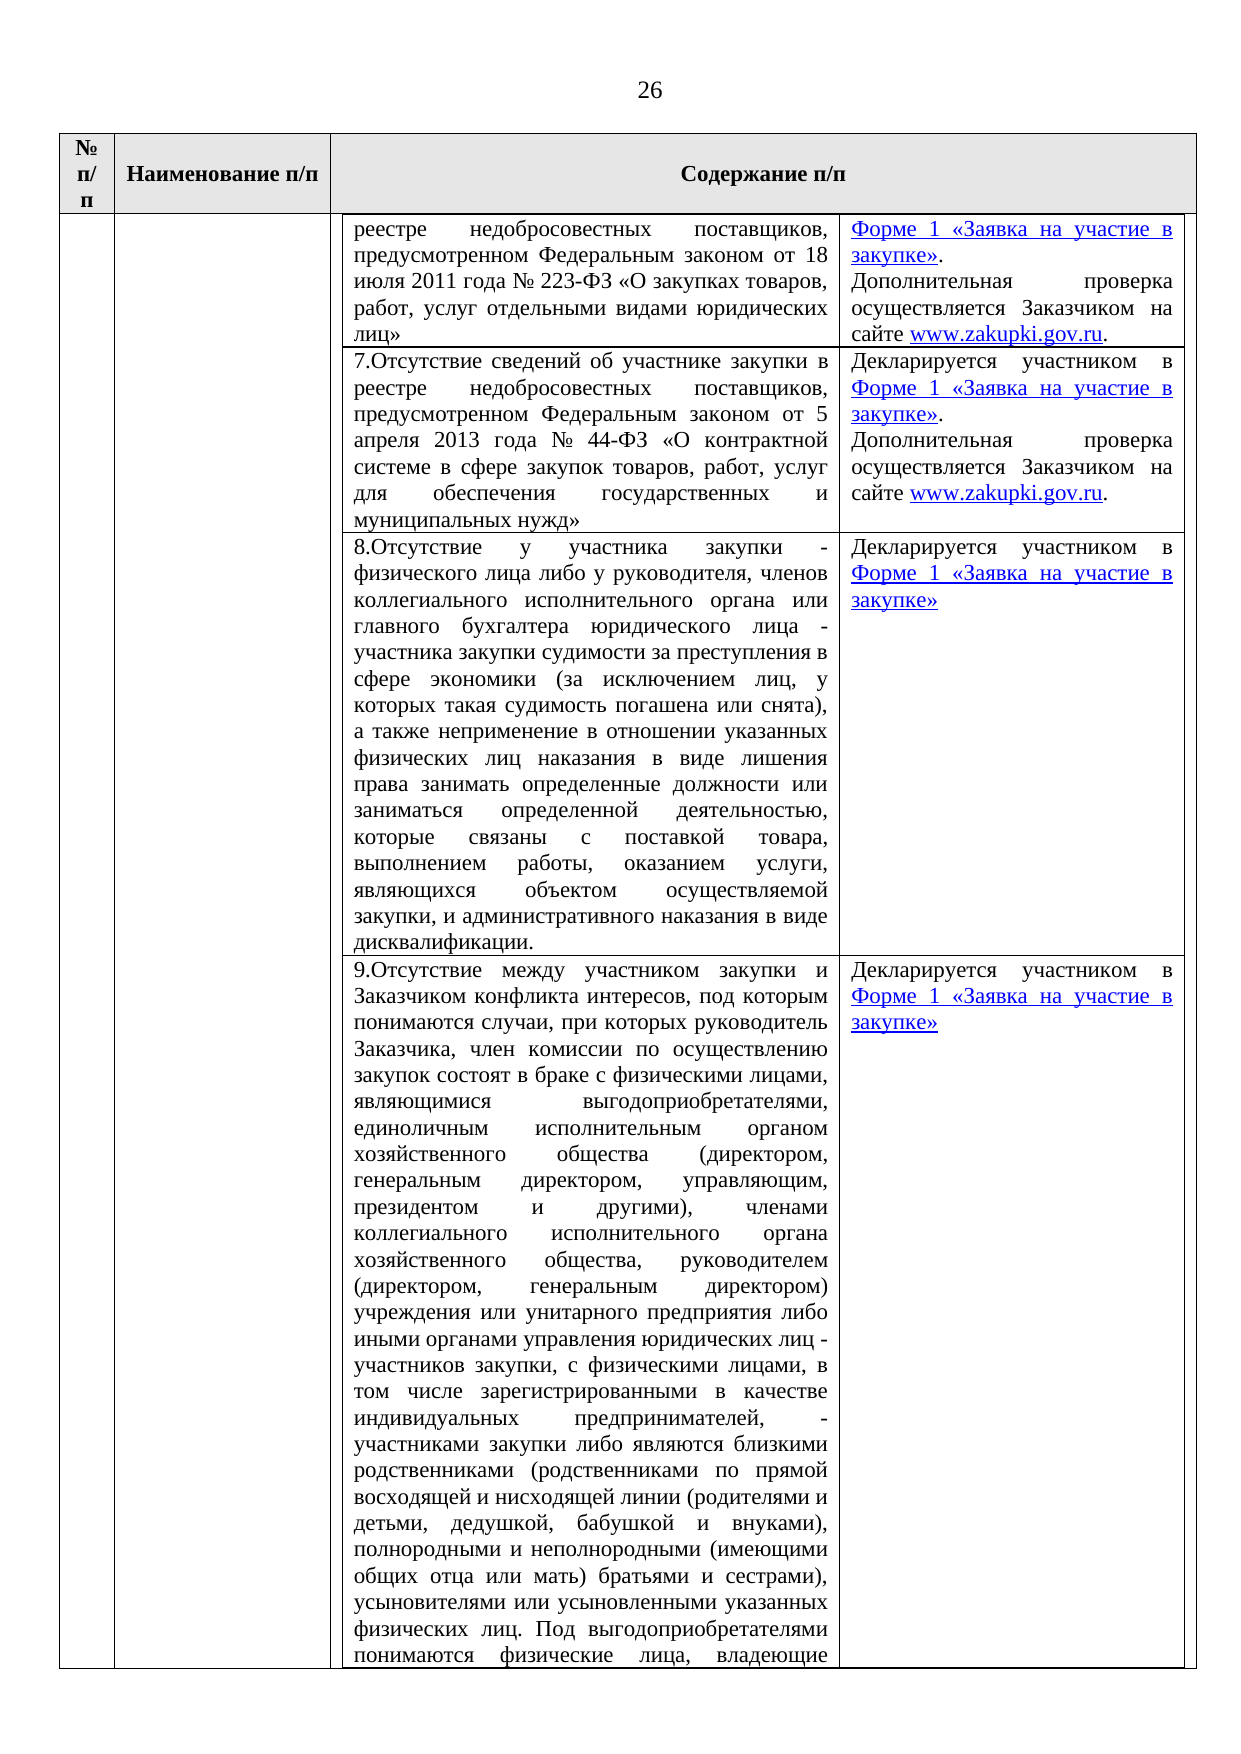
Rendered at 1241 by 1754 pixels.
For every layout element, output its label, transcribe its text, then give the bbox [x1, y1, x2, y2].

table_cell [115, 214, 330, 1668]
table_cell Лот № 1 Общие требования: Дополнительные требования: Специальные требования: [840, 956, 1184, 1667]
table_cell [60, 214, 114, 1668]
table_cell Лот № 1 Общие требования: Дополнительные требования: Специальные требования: [343, 956, 839, 1667]
table_cell Лот № 1 Общие требования: Дополнительные требования: Специальные требования: [840, 348, 1184, 532]
table_cell Лот № 1 Общие требования: Дополнительные требования: Специальные требования: [343, 533, 839, 955]
table_cell Лот № 1 Общие требования: Дополнительные требования: Специальные требования: [840, 533, 1184, 955]
table_header Наименование п/п [115, 134, 330, 213]
table_cell Лот № 1 Общие требования: Дополнительные требования: Специальные требования: [343, 215, 839, 346]
table_header Содержание п/п [331, 134, 1196, 213]
table_cell Лот № 1 Общие требования: Дополнительные требования: Специальные требования: [840, 215, 1184, 346]
table_cell Лот № 1 Общие требования: Дополнительные требования: Специальные требования: [343, 348, 839, 532]
table_header № п/п [60, 134, 114, 213]
